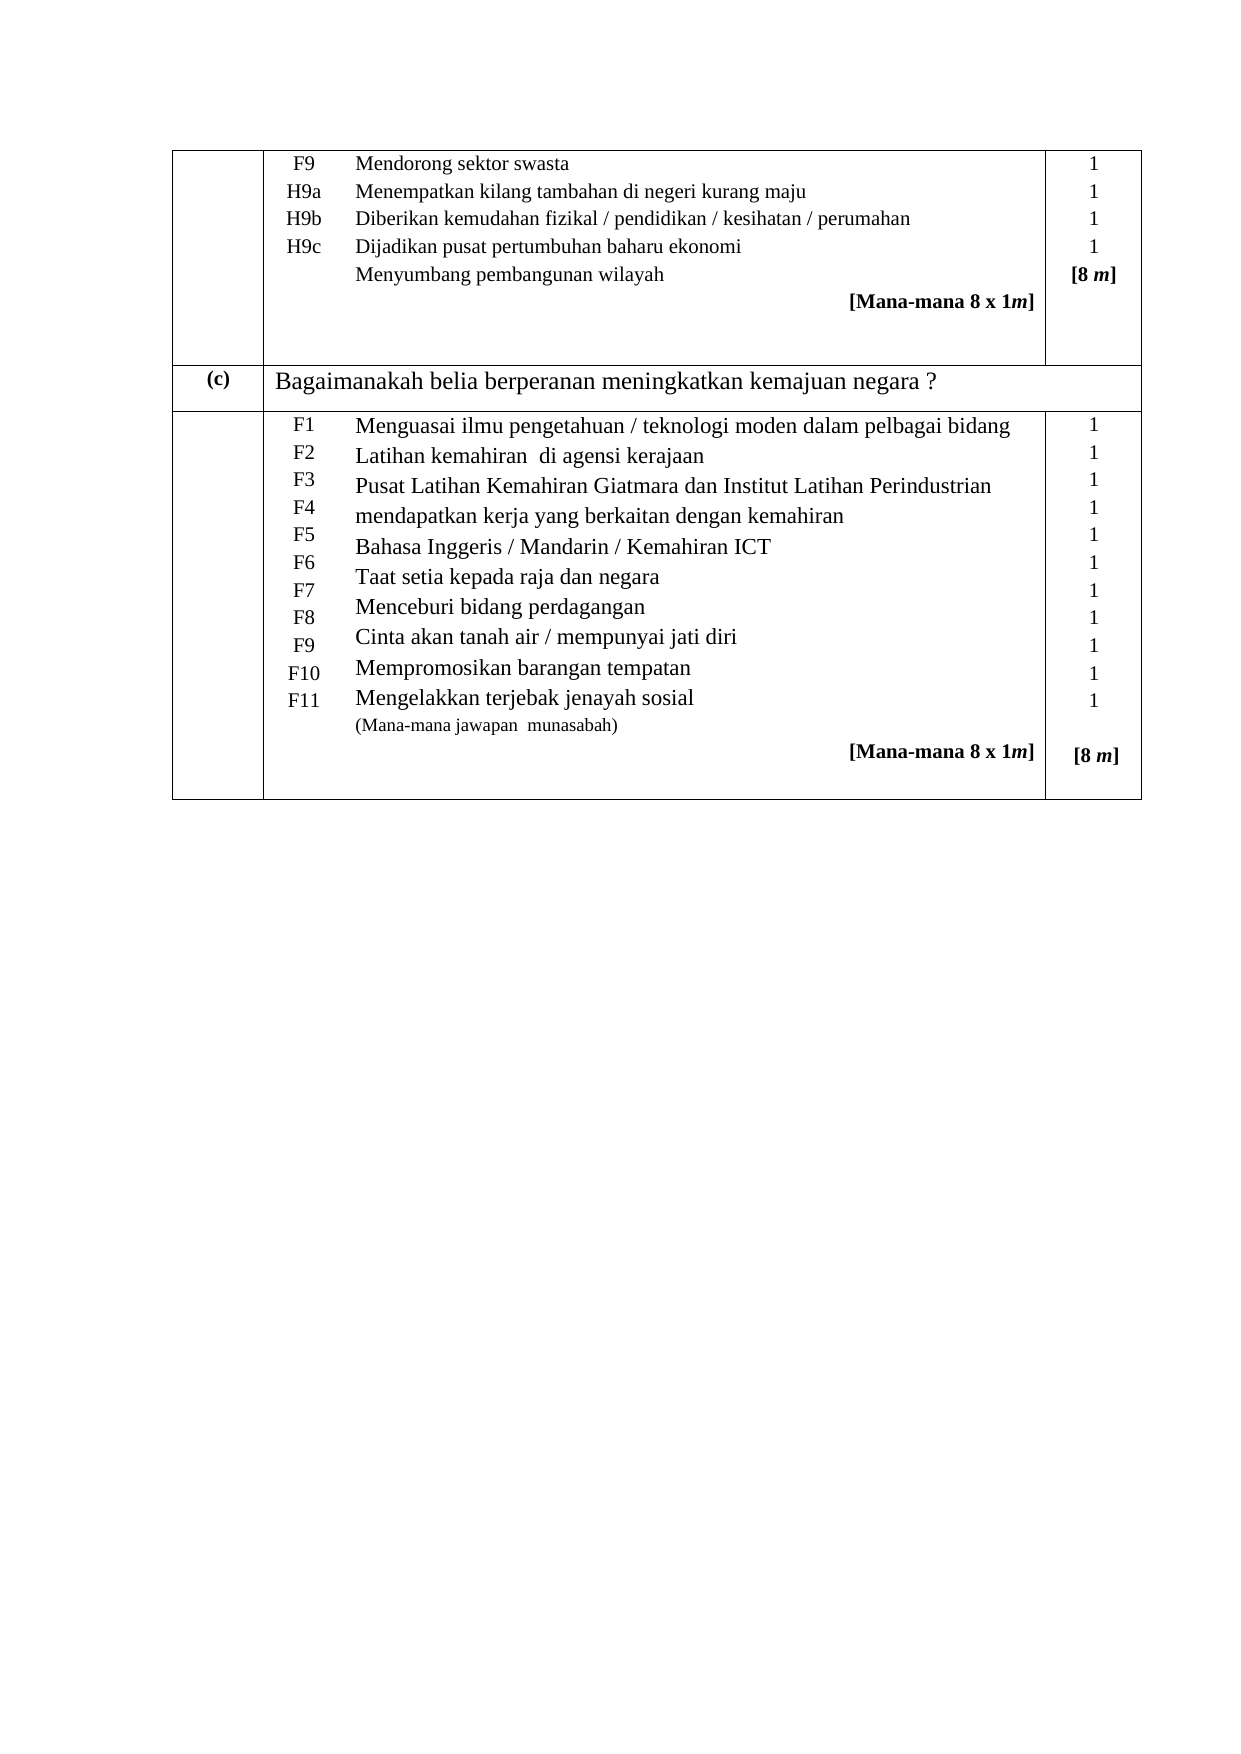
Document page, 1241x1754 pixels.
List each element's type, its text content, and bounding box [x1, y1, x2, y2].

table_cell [264, 151, 344, 365]
table_cell Bagaimanakah belia berperanan meningkatkan kemajuan negara ? [264, 366, 1141, 411]
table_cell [1046, 151, 1141, 365]
table_cell [173, 151, 263, 365]
table_cell [173, 412, 263, 798]
table_cell 1 1 1 1 1 1 1 1 1 1 1 [8 m] [1046, 412, 1141, 798]
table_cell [344, 151, 1045, 365]
table_cell F1 F2 F3 F4 F5 F6 F7 F8 F9 F10 F11 [264, 412, 344, 798]
table_cell (c) [173, 366, 263, 411]
table_cell Menguasai ilmu pengetahuan / teknologi moden dalam pelbagai bidang Latihan kemahiran di agensi kerajaan Pusat Latihan Kemahiran Giatmara dan Institut Latihan Perindustrian mendapatkan kerja yang berkaitan dengan kemahiran Bahasa Inggeris / Mandarin / Kemahiran ICT Taat setia kepada raja dan negara Menceburi bidang perdagangan Cinta akan tanah air / mempunyai jati diri Mempromosikan barangan tempatan Mengelakkan terjebak jenayah sosial (Mana-mana jawapan munasabah) [Mana-mana 8 x 1m] [344, 412, 1045, 798]
